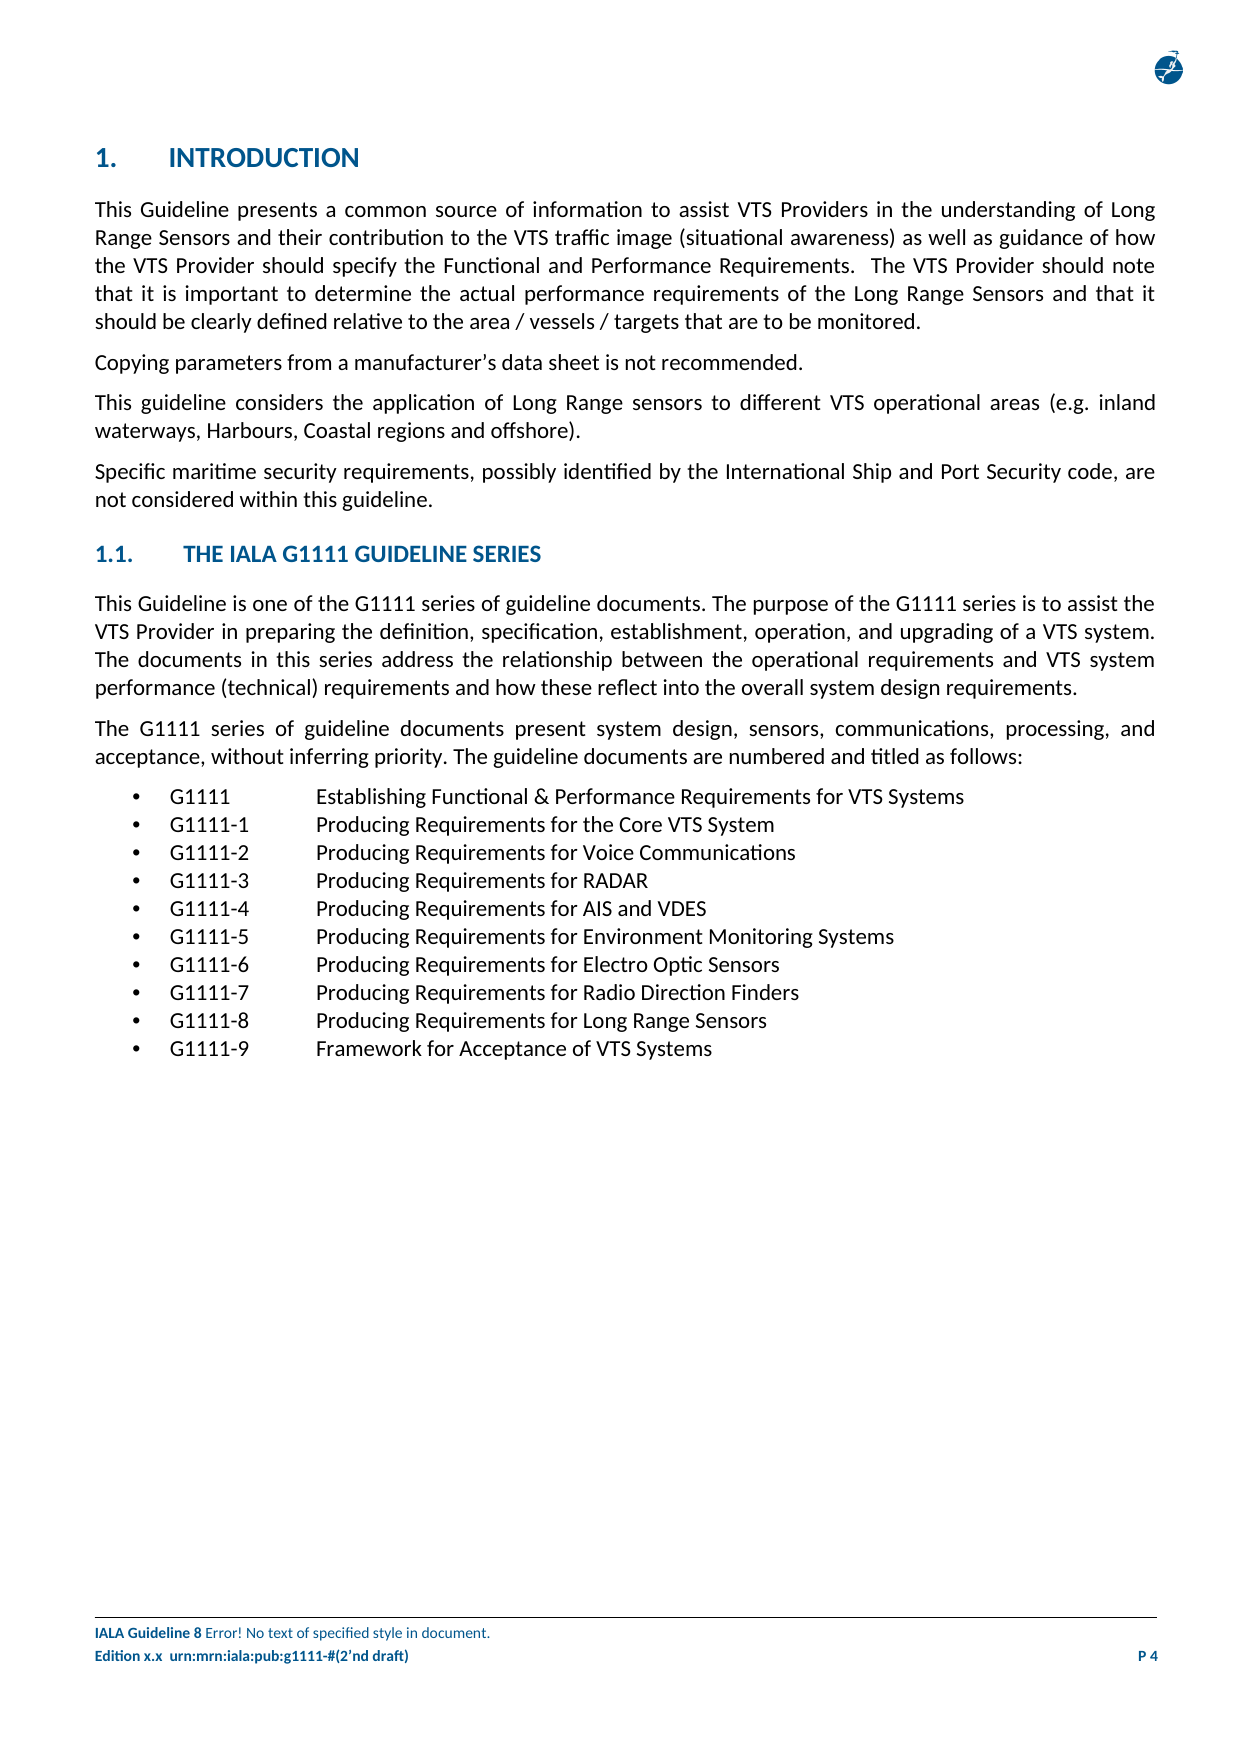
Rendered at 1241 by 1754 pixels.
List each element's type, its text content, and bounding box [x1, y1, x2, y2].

list G1111-6 Producing Requirements for Electro Optic Sensors [132, 950, 1157, 978]
text Specific maritime security requirements, possibly identified by the International Ship and Port Security code, are not considered within this guideline. [94, 457, 1157, 513]
picture [1123, 0, 1241, 119]
list G1111-8 Producing Requirements for Long Range Sensors [132, 1006, 1157, 1034]
list G1111-4 Producing Requirements for AIS and VDES [132, 894, 1157, 922]
text This Guideline presents a common source of information to assist VTS Providers in the understanding of Long Range Sensors and their contribution to the VTS traffic image (situational awareness) as well as guidance of how the VTS Provider should specify the Functional and Performance Requirements. The VTS Provider should note that it is important to determine the actual performance requirements of the Long Range Sensors and that it should be clearly defined relative to the area / vessels / targets that are to be monitored. [94, 195, 1157, 335]
text This guideline considers the application of Long Range sensors to different VTS operational areas (e.g. inland waterways, Harbours, Coastal regions and offshore). [94, 388, 1157, 444]
text The G1111 series of guideline documents present system design, sensors, communications, processing, and acceptance, without inferring priority. The guideline documents are numbered and titled as follows: [94, 714, 1157, 770]
subtitle INTRODUCTION [94, 139, 1157, 174]
subtitle The IALA G1111 guideline series [94, 538, 1157, 568]
list G1111-7 Producing Requirements for Radio Direction Finders [132, 978, 1157, 1006]
text This Guideline is one of the G1111 series of guideline documents. The purpose of the G1111 series is to assist the VTS Provider in preparing the definition, specification, establishment, operation, and upgrading of a VTS system. The documents in this series address the relationship between the operational requirements and VTS system performance (technical) requirements and how these reflect into the overall system design requirements. [94, 589, 1157, 701]
list G1111-3 Producing Requirements for RADAR [132, 866, 1157, 894]
list G1111-5 Producing Requirements for Environment Monitoring Systems [132, 922, 1157, 950]
list G1111-1 Producing Requirements for the Core VTS System [132, 810, 1157, 838]
list G1111 Establishing Functional & Performance Requirements for VTS Systems [132, 782, 1157, 810]
list G1111-2 Producing Requirements for Voice Communications [132, 838, 1157, 866]
list G1111-9 Framework for Acceptance of VTS Systems [132, 1034, 1157, 1062]
text Copying parameters from a manufacturer’s data sheet is not recommended. [94, 348, 1157, 376]
